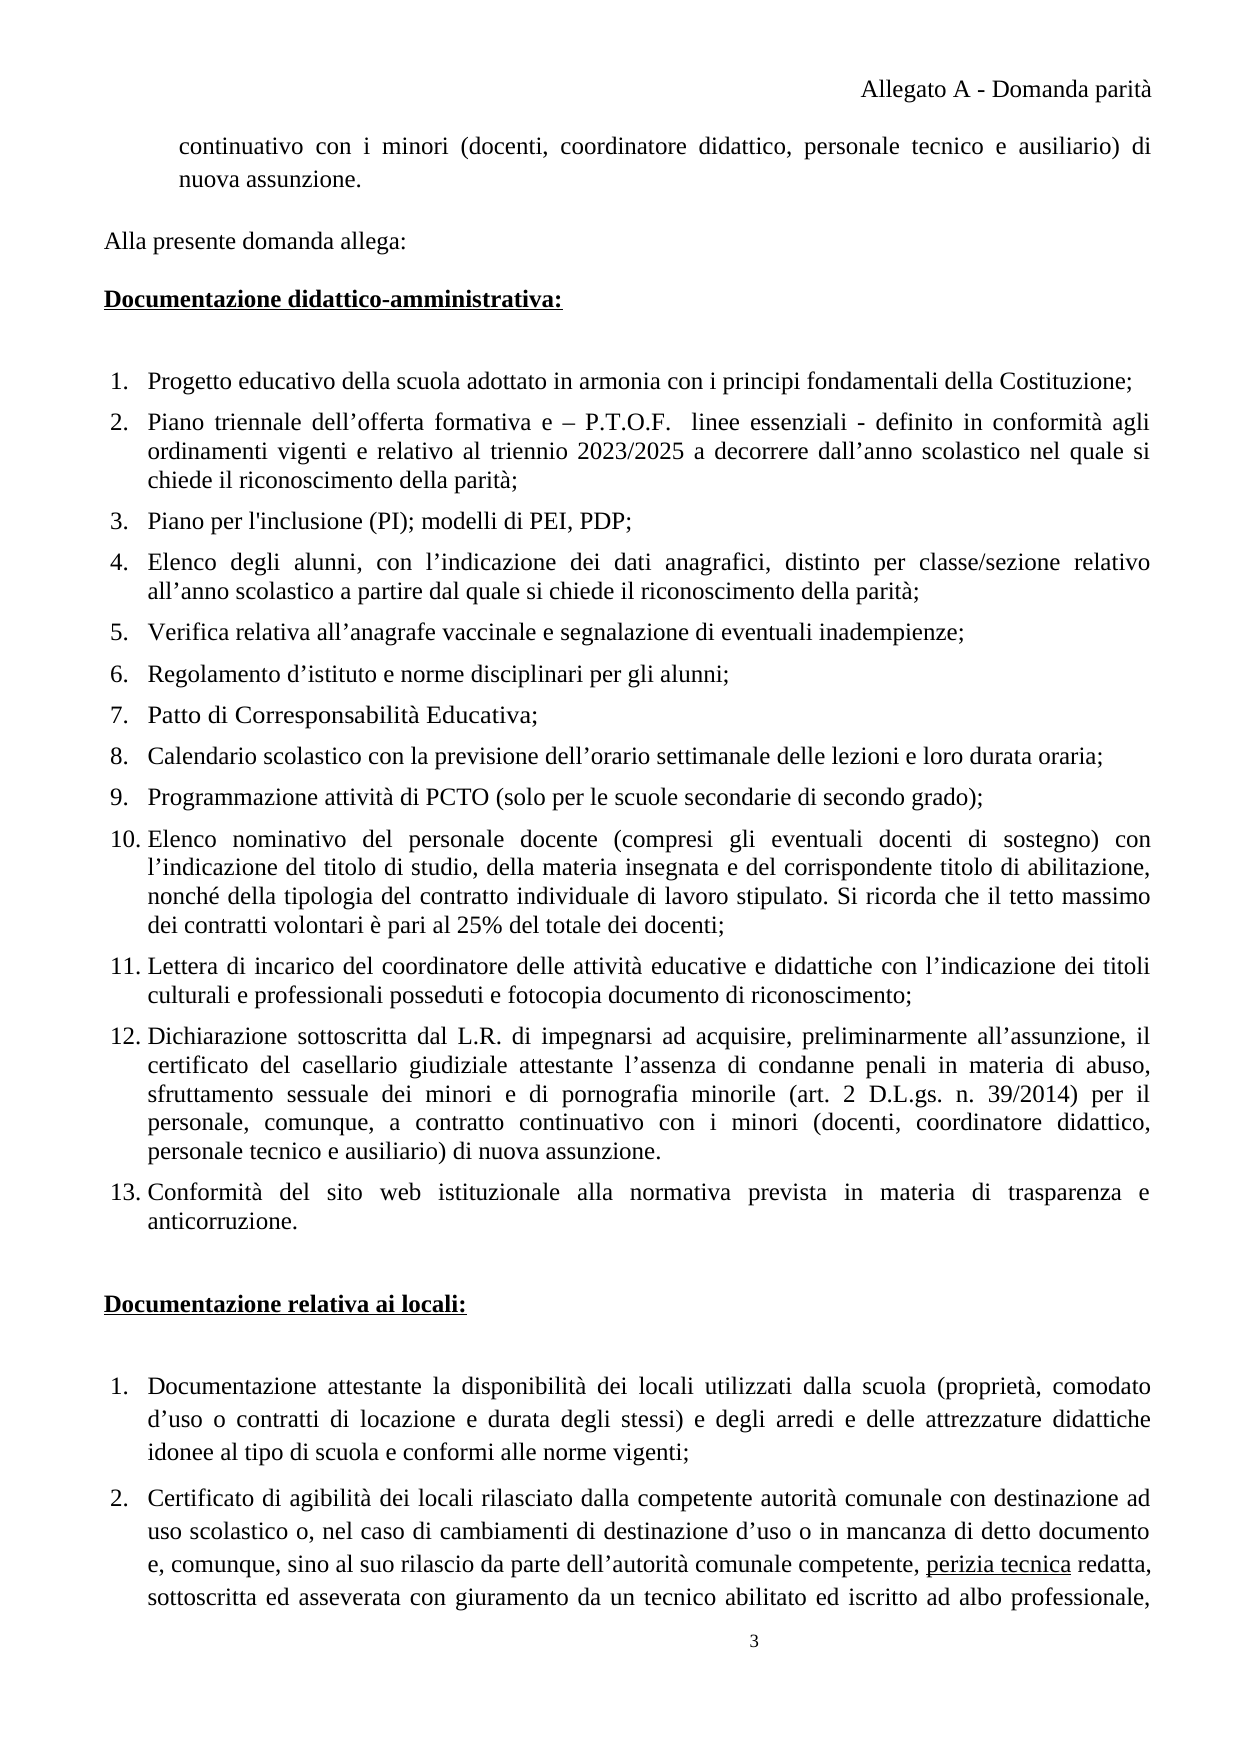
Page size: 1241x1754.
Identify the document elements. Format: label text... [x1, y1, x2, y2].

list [141, 131, 1152, 193]
text Documentazione didattico-amministrativa: [103, 284, 1152, 312]
list Elenco nominativo del personale docente (compresi gli eventuali docenti di sostegno) con l’indicazione del titolo di studio, della materia insegnata e del corrispondente titolo di abilitazione, nonché della tipologia del contratto individuale di lavoro stipulato. Si ricorda che il tetto massimo dei contratti volontari è pari al 25% del totale dei docenti; [110, 824, 1152, 939]
list Conformità del sito web istituzionale alla normativa prevista in materia di trasparenza e anticorruzione. [110, 1177, 1152, 1235]
list Patto di Corresponsabilità Educativa; [110, 700, 1152, 729]
list Elenco degli alunni, con l’indicazione dei dati anagrafici, distinto per classe/sezione relativo all’anno scolastico a partire dal quale si chiede il riconoscimento della parità; [110, 547, 1152, 605]
list Verifica relativa all’anagrafe vaccinale e segnalazione di eventuali inadempienze; [110, 617, 1152, 646]
list Lettera di incarico del coordinatore delle attività educative e didattiche con l’indicazione dei titoli culturali e professionali posseduti e fotocopia documento di riconoscimento; [110, 951, 1152, 1009]
list Progetto educativo della scuola adottato in armonia con i principi fondamentali della Costituzione; [110, 366, 1152, 395]
list Documentazione attestante la disponibilità dei locali utilizzati dalla scuola (proprietà, comodato d’uso o contratti di locazione e durata degli stessi) e degli arredi e delle attrezzature didattiche idonee al tipo di scuola e conformi alle norme vigenti; [110, 1371, 1152, 1466]
list Programmazione attività di PCTO (solo per le scuole secondarie di secondo grado); [110, 782, 1152, 811]
list Regolamento d’istituto e norme disciplinari per gli alunni; [110, 659, 1152, 687]
list Dichiarazione sottoscritta dal L.R. di impegnarsi ad acquisire, preliminarmente all’assunzione, il certificato del casellario giudiziale attestante l’assenza di condanne penali in materia di abuso, sfruttamento sessuale dei minori e di pornografia minorile (art. 2 D.L.gs. n. 39/2014) per il personale, comunque, a contratto continuativo con i minori (docenti, coordinatore didattico, personale tecnico e ausiliario) di nuova assunzione. [110, 1021, 1152, 1165]
list Piano triennale dell’offerta formativa e – P.T.O.F. linee essenziali - definito in conformità agli ordinamenti vigenti e relativo al triennio 2023/2025 a decorrere dall’anno scolastico nel quale si chiede il riconoscimento della parità; [110, 407, 1152, 494]
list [110, 1483, 1152, 1611]
list Calendario scolastico con la previsione dell’orario settimanale delle lezioni e loro durata oraria; [110, 741, 1152, 770]
text Alla presente domanda allega: [103, 226, 1152, 255]
text Documentazione relativa ai locali: [103, 1289, 1152, 1317]
list Piano per l'inclusione (PI); modelli di PEI, PDP; [110, 506, 1152, 535]
